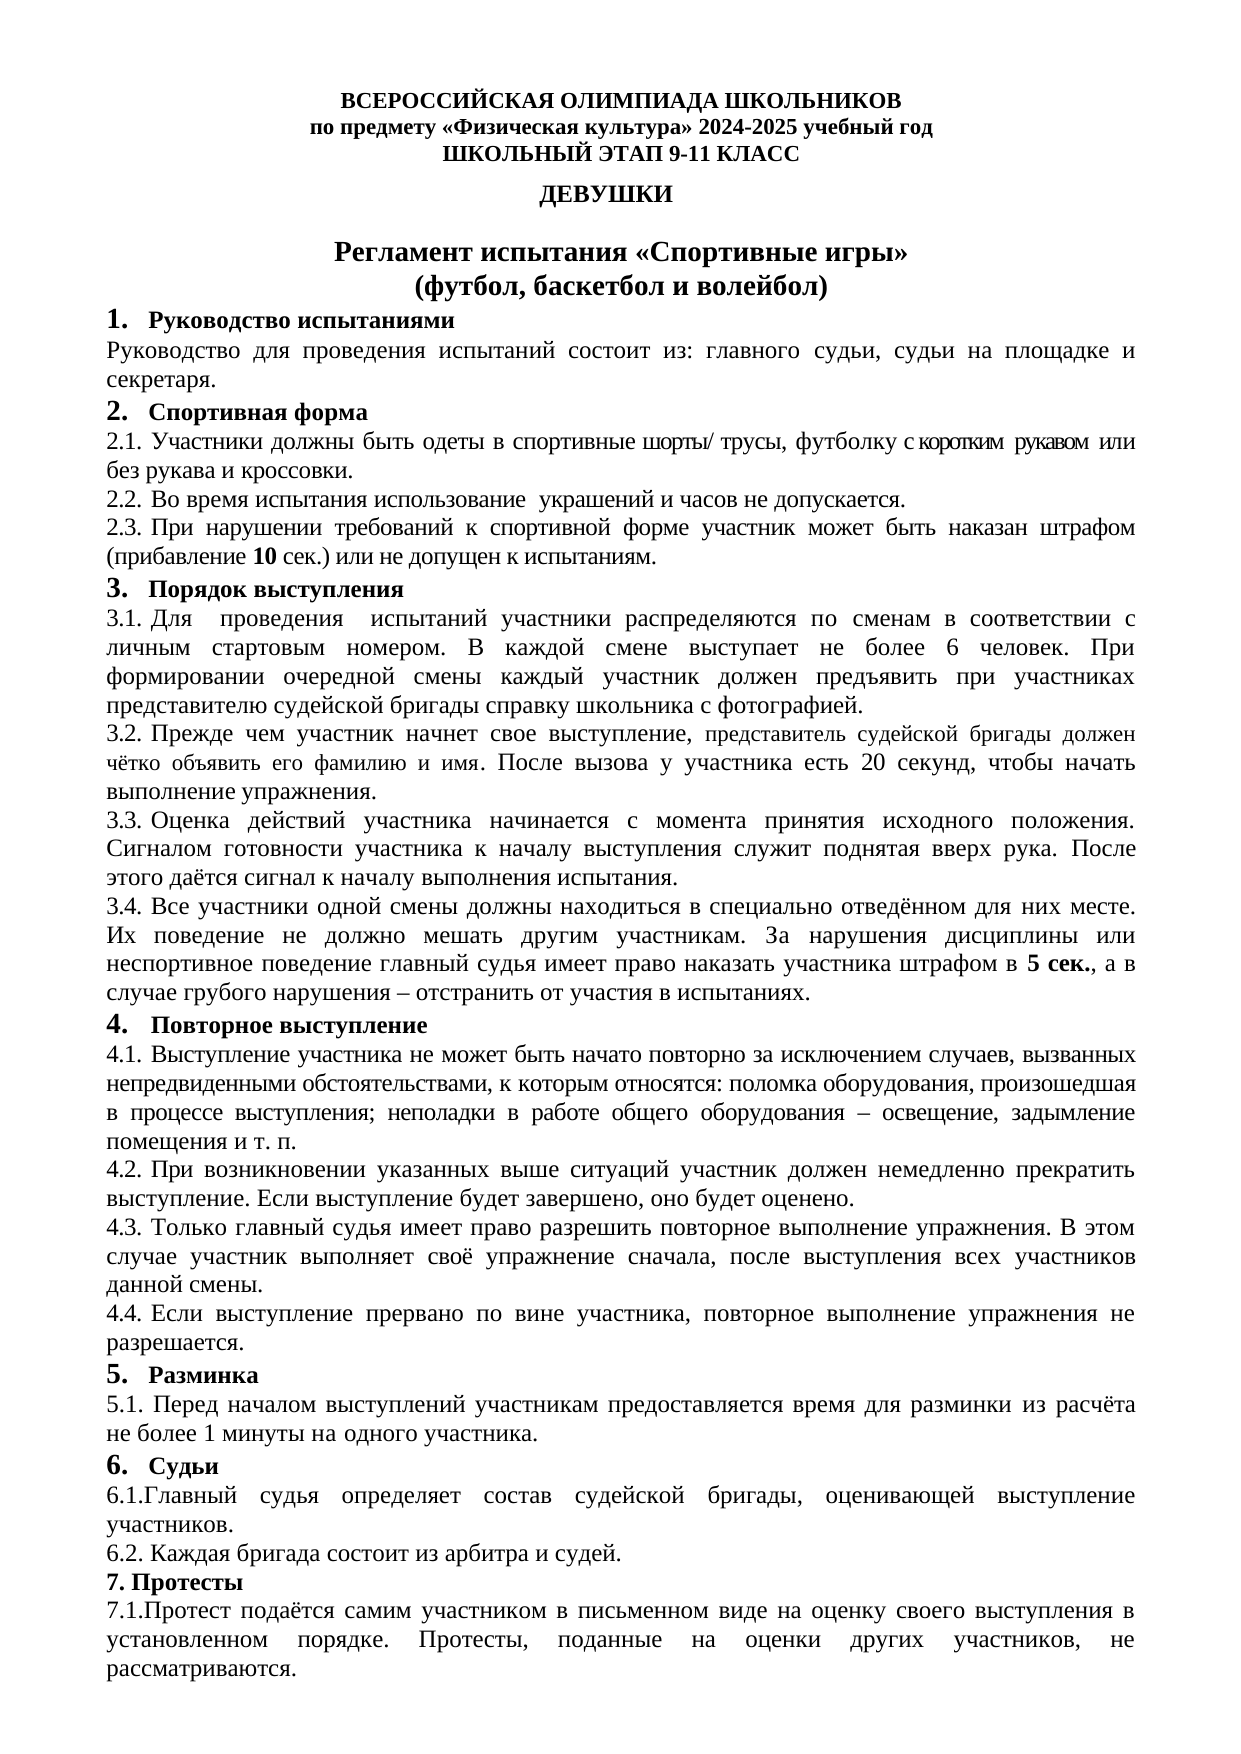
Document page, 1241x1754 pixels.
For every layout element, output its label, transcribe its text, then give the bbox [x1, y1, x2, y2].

text 6.1.Главный судья определяет состав судейской бригады, оценивающей выступление участников. [106, 1480, 1136, 1538]
text Регламент испытания «Спортивные игры» (футбол, баскетбол и волейбол) [106, 234, 1136, 302]
list Повторное выступление [106, 1006, 1136, 1039]
text 7. Протесты [106, 1567, 1136, 1595]
list Разминка [106, 1356, 1136, 1389]
list Во время испытания использование украшений и часов не допускается. [106, 484, 1136, 512]
list Только главный судья имеет право разрешить повторное выполнение упражнения. В этом случае участник выполняет своё упражнение сначала, после выступления всех участников данной смены. [106, 1212, 1136, 1298]
text 7.1.Протест подаётся самим участником в письменном виде на оценку своего выступления в установленном порядке. Протесты, поданные на оценки других участников, не рассматриваются. [106, 1595, 1136, 1682]
text ДЕВУШКИ [76, 179, 1136, 208]
text 5.1. Перед началом выступлений участникам предоставляется время для разминки из расчёта не более 1 минуты на одного участника. [106, 1389, 1136, 1447]
list Все участники одной смены должны находиться в специально отведённом для них месте. Их поведение не должно мешать другим участникам. За нарушения дисциплины или неспортивное поведение главный судья имеет право наказать участника штрафом в 5 сек., а в случае грубого нарушения – отстранить от участия в испытаниях. [106, 891, 1136, 1006]
text ВСЕРОССИЙСКАЯ ОЛИМПИАДА ШКОЛЬНИКОВ по предмету «Физическая культура» 2024-2025 учебный год ШКОЛЬНЫЙ ЭТАП 9-11 КЛАСС [106, 87, 1136, 166]
list Прежде чем участник начнет свое выступление, представитель судейской бригады должен чётко объявить его фамилию и имя. После вызова у участника есть 20 секунд, чтобы начать выполнение упражнения. [106, 718, 1136, 805]
list При нарушении требований к спортивной форме участник может быть наказан штрафом (прибавление 10 сек.) или не допущен к испытаниям. [106, 512, 1136, 570]
list Участники должны быть одеты в спортивные шорты/ трусы, футболку с коротким рукавом или без рукава и кроссовки. [106, 426, 1136, 484]
list Порядок выступления [106, 570, 1136, 603]
list Спортивная форма [106, 393, 1136, 426]
list Если выступление прервано по вине участника, повторное выполнение упражнения не разрешается. [106, 1298, 1136, 1356]
list Для проведения испытаний участники распределяются по сменам в соответствии с личным стартовым номером. В каждой смене выступает не более 6 человек. При формировании очередной смены каждый участник должен предъявить при участниках представителю судейской бригады справку школьника с фотографией. [106, 603, 1136, 718]
list Оценка действий участника начинается с момента принятия исходного положения. Сигналом готовности участника к началу выступления служит поднятая вверх рука. После этого даётся сигнал к началу выполнения испытания. [106, 805, 1136, 891]
text Руководство для проведения испытаний состоит из: главного судьи, судьи на площадке и секретаря. [106, 335, 1136, 393]
list Руководство испытаниями [106, 302, 1136, 335]
list Выступление участника не может быть начато повторно за исключением случаев, вызванных непредвиденными обстоятельствами, к которым относятся: поломка оборудования, произошедшая в процессе выступления; неполадки в работе общего оборудования – освещение, задымление помещения и т. п. [106, 1039, 1136, 1154]
list Судьи [106, 1447, 1136, 1480]
text 6.2. Каждая бригада состоит из арбитра и судей. [106, 1538, 1136, 1567]
list При возникновении указанных выше ситуаций участник должен немедленно прекратить выступление. Если выступление будет завершено, оно будет оценено. [106, 1154, 1136, 1212]
